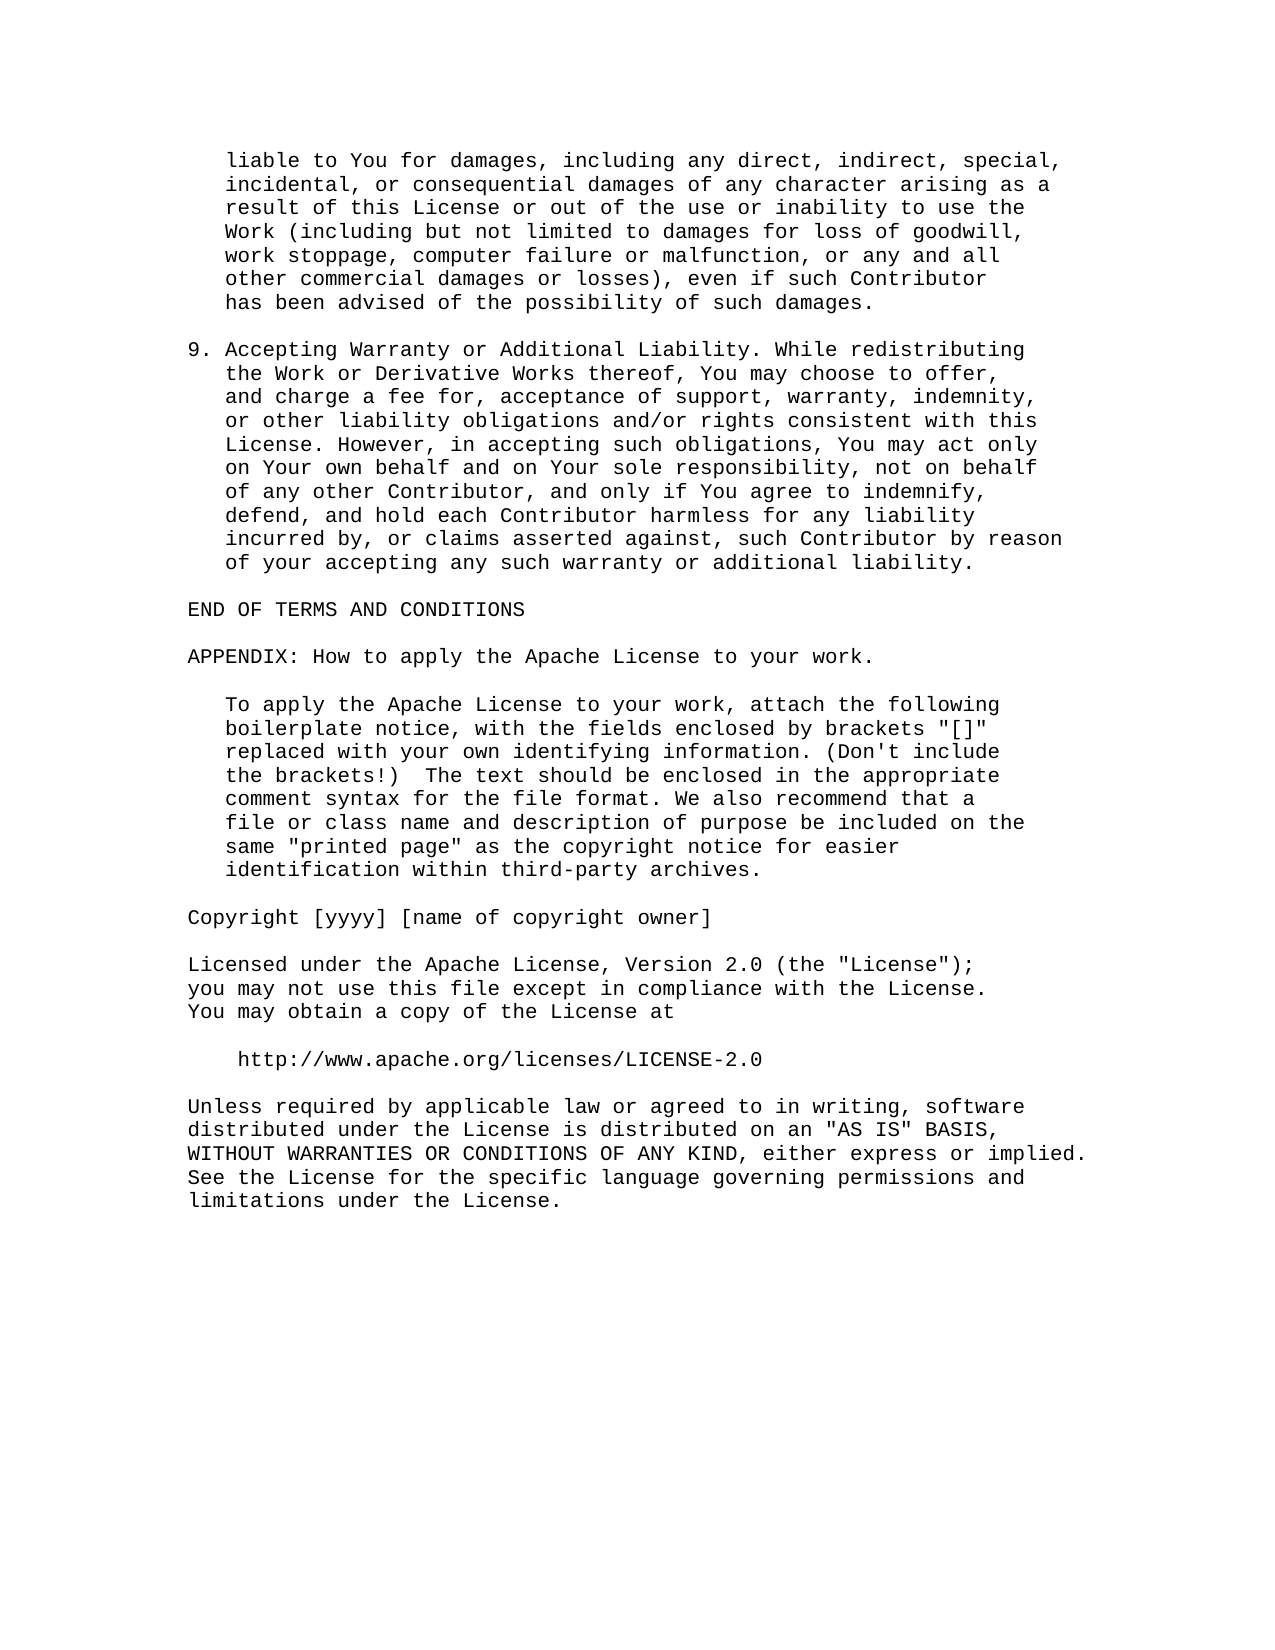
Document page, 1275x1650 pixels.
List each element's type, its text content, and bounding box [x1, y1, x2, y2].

text APPENDIX: How to apply the Apache License to your work. [150, 647, 1125, 670]
text You may obtain a copy of the License at [150, 1001, 1125, 1025]
text Licensed under the Apache License, Version 2.0 (the "License"); [150, 954, 1125, 978]
text identification within third-party archives. [150, 859, 1125, 883]
text 9. Accepting Warranty or Additional Liability. While redistributing [150, 339, 1125, 363]
text or other liability obligations and/or rights consistent with this [150, 410, 1125, 434]
text same "printed page" as the copyright notice for easier [150, 836, 1125, 859]
text Copyright [yyyy] [name of copyright owner] [150, 907, 1125, 930]
text other commercial damages or losses), even if such Contributor [150, 268, 1125, 292]
text To apply the Apache License to your work, attach the following [150, 694, 1125, 717]
text has been advised of the possibility of such damages. [150, 292, 1125, 316]
text of your accepting any such warranty or additional liability. [150, 552, 1125, 576]
text Unless required by applicable law or agreed to in writing, software [150, 1096, 1125, 1119]
text the brackets!) The text should be enclosed in the appropriate [150, 765, 1125, 788]
text replaced with your own identifying information. (Don't include [150, 741, 1125, 765]
text incidental, or consequential damages of any character arising as a [150, 174, 1125, 197]
text file or class name and description of purpose be included on the [150, 812, 1125, 836]
text defend, and hold each Contributor harmless for any liability [150, 505, 1125, 528]
text on Your own behalf and on Your sole responsibility, not on behalf [150, 457, 1125, 481]
text and charge a fee for, acceptance of support, warranty, indemnity, [150, 386, 1125, 410]
text the Work or Derivative Works thereof, You may choose to offer, [150, 363, 1125, 386]
text you may not use this file except in compliance with the License. [150, 978, 1125, 1001]
text distributed under the License is distributed on an "AS IS" BASIS, [150, 1119, 1125, 1143]
text limitations under the License. [150, 1190, 1125, 1214]
text result of this License or out of the use or inability to use the [150, 197, 1125, 221]
text liable to You for damages, including any direct, indirect, special, [150, 150, 1125, 174]
text Work (including but not limited to damages for loss of goodwill, [150, 221, 1125, 244]
text boilerplate notice, with the fields enclosed by brackets "[]" [150, 717, 1125, 741]
text WITHOUT WARRANTIES OR CONDITIONS OF ANY KIND, either express or implied. [150, 1143, 1125, 1167]
text incurred by, or claims asserted against, such Contributor by reason [150, 528, 1125, 552]
text License. However, in accepting such obligations, You may act only [150, 434, 1125, 457]
text of any other Contributor, and only if You agree to indemnify, [150, 481, 1125, 505]
text See the License for the specific language governing permissions and [150, 1167, 1125, 1190]
text work stoppage, computer failure or malfunction, or any and all [150, 244, 1125, 268]
text comment syntax for the file format. We also recommend that a [150, 788, 1125, 812]
text http://www.apache.org/licenses/LICENSE-2.0 [150, 1048, 1125, 1072]
text END OF TERMS AND CONDITIONS [150, 599, 1125, 623]
